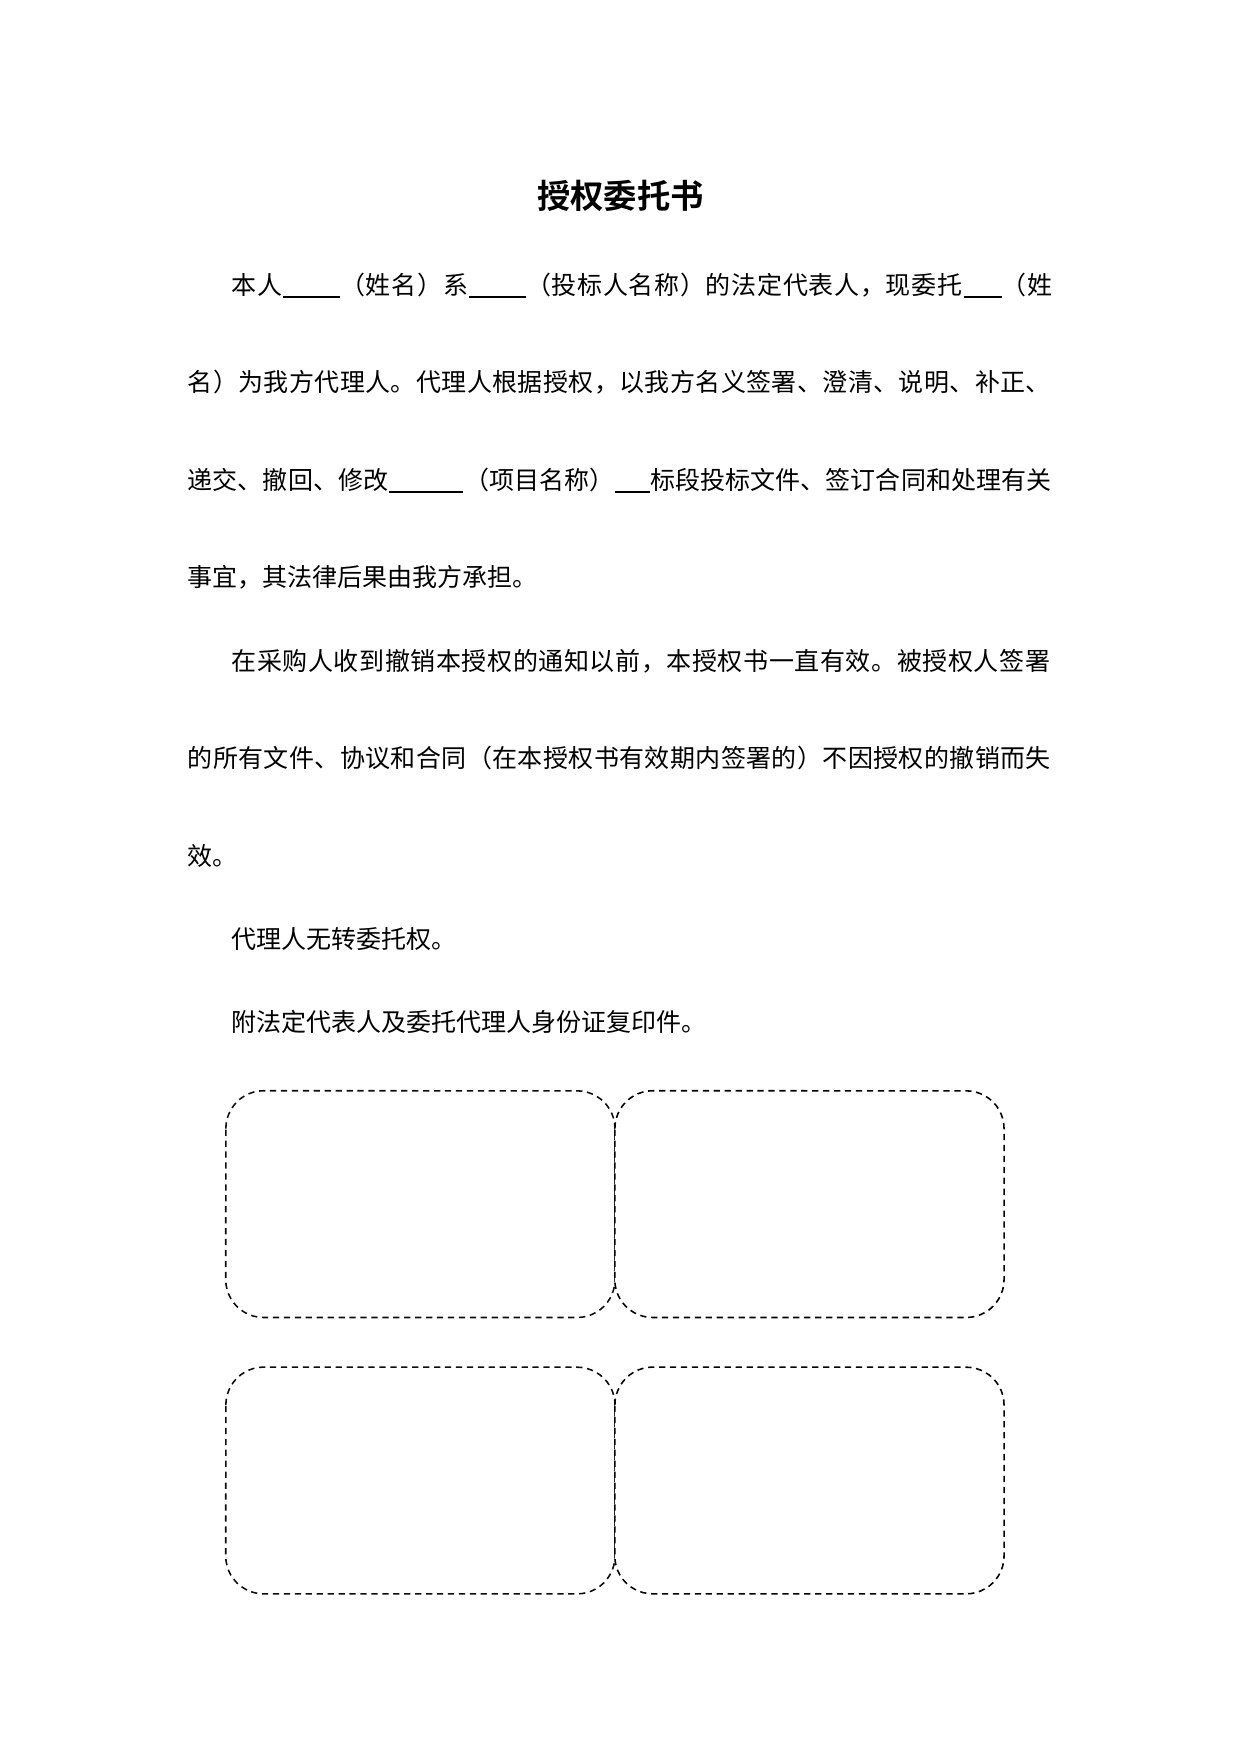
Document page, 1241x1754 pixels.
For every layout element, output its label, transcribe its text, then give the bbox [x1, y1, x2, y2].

text 授权委托书 [187, 162, 1053, 227]
text 代理人无转委托权。 [187, 905, 1053, 970]
text 本人 （姓名）系 （投标人名称）的法定代表人，现委托 （姓名）为我方代理人。代理人根据授权，以我方名义签署、澄清、说明、补正、递交、撤回、修改 （项目名称） 标段投标文件、签订合同和处理有关事宜，其法律后果由我方承担。 [187, 251, 1053, 608]
text 在采购人收到撤销本授权的通知以前，本授权书一直有效。被授权人签署的所有文件、协议和合同（在本授权书有效期内签署的）不因授权的撤销而失效。 [187, 627, 1053, 887]
text 附法定代表人及委托代理人身份证复印件。 [187, 988, 1053, 1053]
